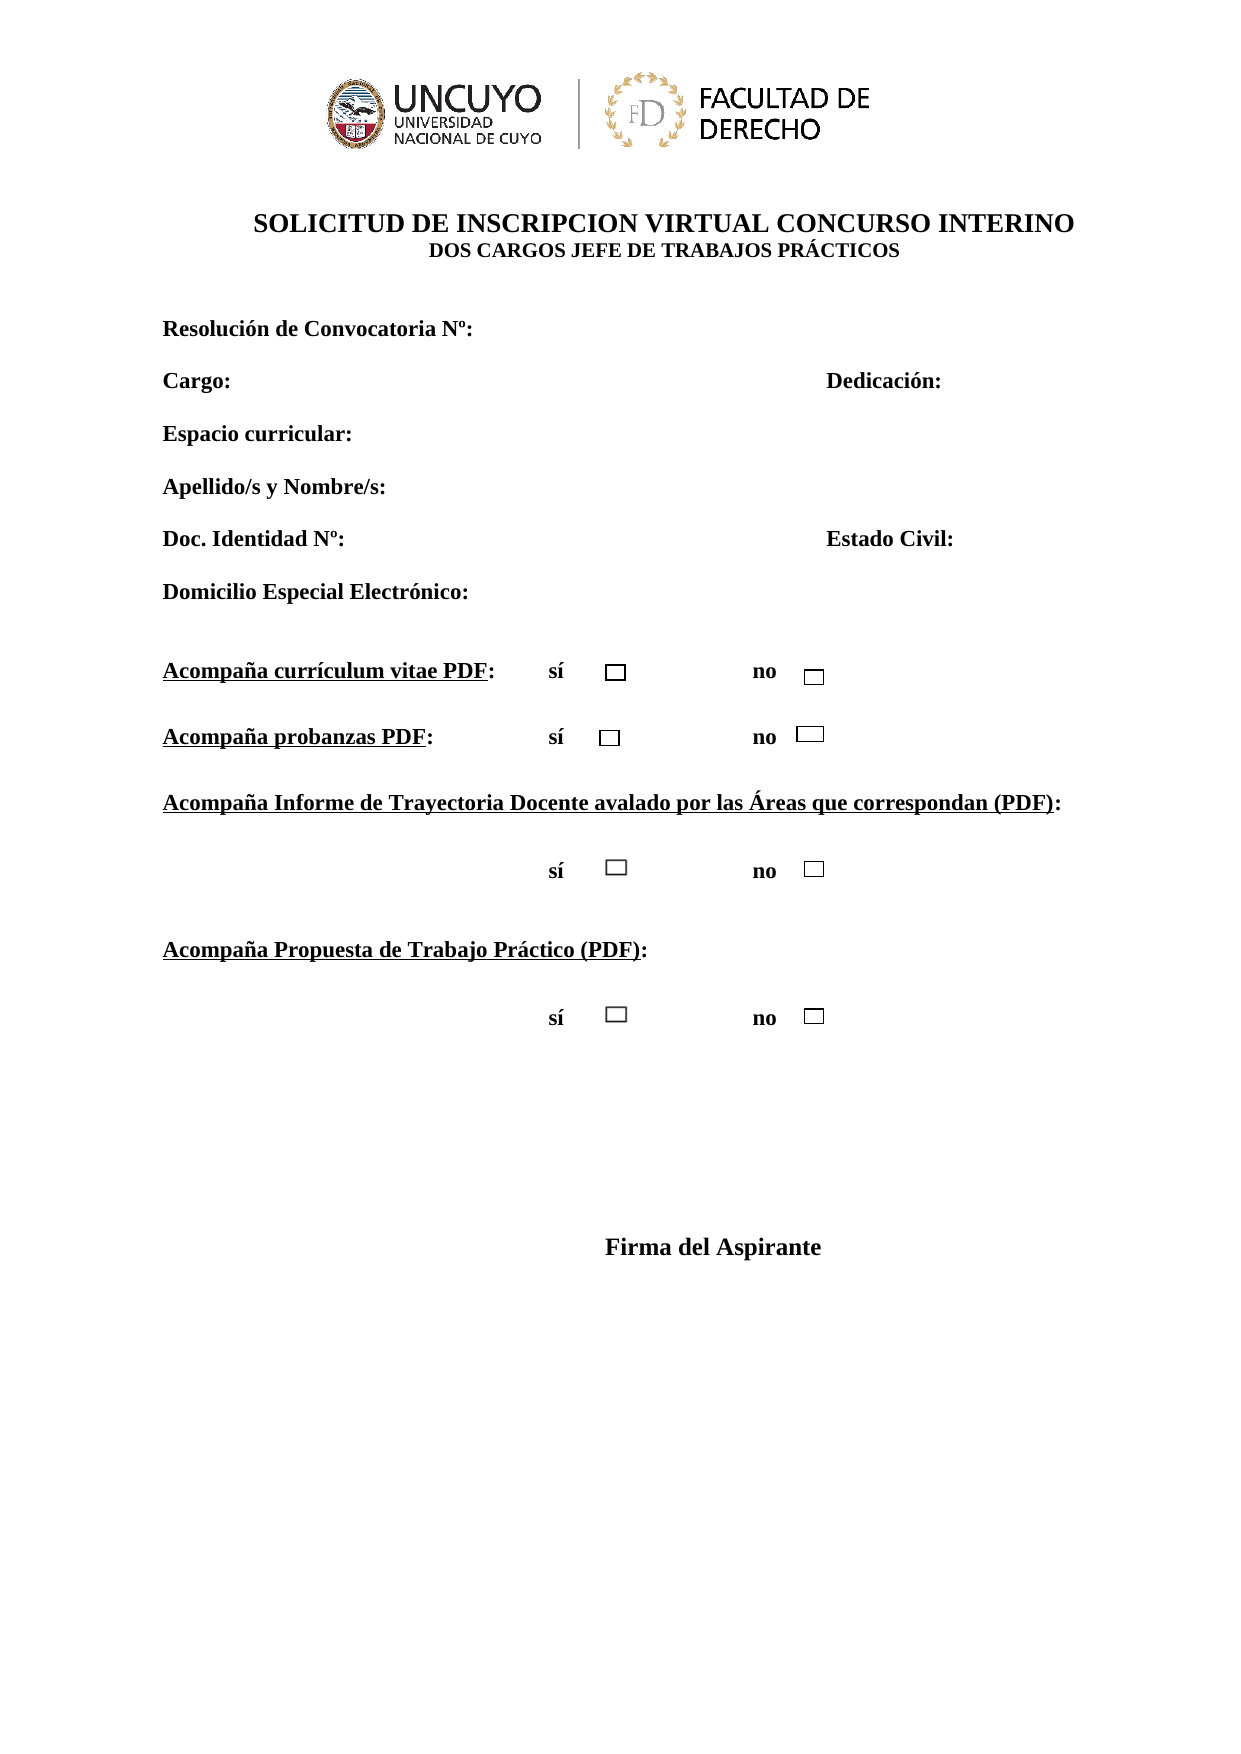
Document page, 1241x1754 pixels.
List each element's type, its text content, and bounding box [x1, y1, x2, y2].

text Acompaña Informe de Trayectoria Docente avalado por las Áreas que correspondan (PDF): [162, 789, 1166, 815]
text sí no [162, 1004, 1166, 1031]
text Espacio curricular: [162, 420, 1166, 446]
text Domicilio Especial Electrónico: [162, 578, 1166, 604]
text Resolución de Convocatoria Nº: [162, 315, 1166, 341]
text Doc. Identidad Nº: Estado Civil: [162, 526, 1166, 552]
text Acompaña probanzas PDF: sí no [162, 723, 1166, 749]
picture [604, 858, 629, 879]
text Firma del Aspirante [162, 1232, 1166, 1261]
text SOLICITUD DE INSCRIPCION VIRTUAL CONCURSO INTERINO [162, 207, 1166, 238]
text Apellido/s y Nombre/s: [162, 473, 1166, 499]
text Cargo: Dedicación: [162, 367, 1166, 394]
text Acompaña Propuesta de Trabajo Práctico (PDF): [162, 936, 1166, 962]
text Acompaña currículum vitae PDF: sí no [162, 657, 1166, 684]
picture [604, 1005, 629, 1026]
text DOS CARGOS JEFE DE TRABAJOS PRÁCTICOS [162, 238, 1166, 262]
text sí no [162, 857, 1166, 883]
picture [326, 72, 869, 149]
